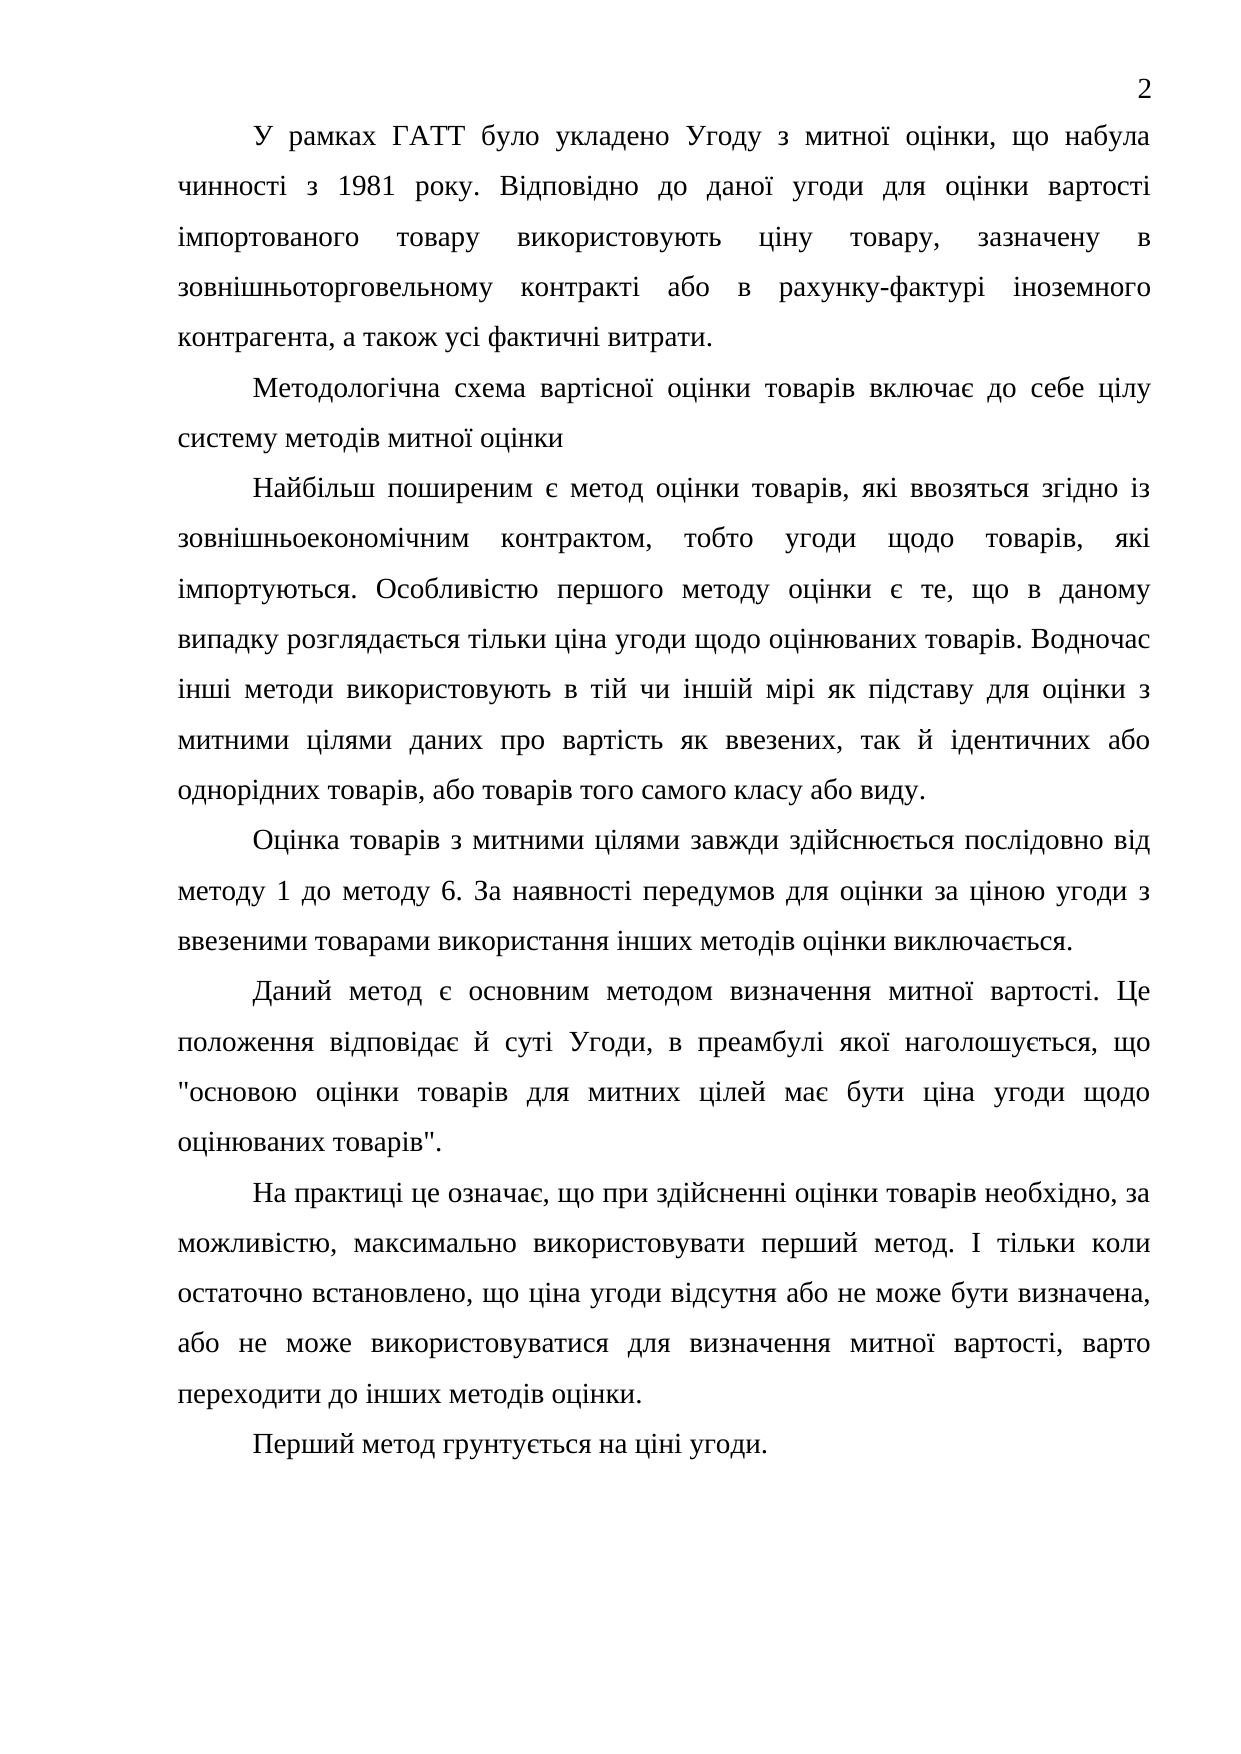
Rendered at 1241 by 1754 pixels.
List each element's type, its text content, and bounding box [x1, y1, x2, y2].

text Найбільш поширеним є метод оцінки товарів, які ввозяться згідно із зовнішньоекономічним контрактом, тобто угоди щодо товарів, які імпортуються. Особливістю першого методу оцінки є те, що в даному випадку розглядається тільки ціна угоди щодо оцінюваних товарів. Водночас інші методи використовують в тій чи іншій мірі як підставу для оцінки з митними цілями даних про вартість як ввезених, так й ідентичних або однорідних товарів, або товарів того самого класу або виду. [177, 470, 1152, 806]
text Перший метод грунтується на ціні угоди. [177, 1426, 1152, 1460]
text Даний метод є основним методом визначення митної вартості. Це положення відповідає й суті Угоди, в преамбулі якої наголошується, що "основою оцінки товарів для митних цілей має бути ціна угоди щодо оцінюваних товарів". [177, 973, 1152, 1158]
text Методологічна схема вартісної оцінки товарів включає до себе цілу систему методів митної оцінки [177, 370, 1152, 453]
text У рамках ГАТТ було укладено Угоду з митної оцінки, що набула чинності з 1981 року. Відповідно до даної угоди для оцінки вартості імпортованого товару використовують ціну товару, зазначену в зовнішньоторговельному контракті або в рахунку-фактурі іноземного контрагента, а також усі фактичні витрати. [177, 118, 1152, 353]
text На практиці це означає, що при здійсненні оцінки товарів необхідно, за можливістю, максимально використовувати перший метод. І тільки коли остаточно встановлено, що ціна угоди відсутня або не може бути визначена, або не може використовуватися для визначення митної вартості, варто переходити до інших методів оцінки. [177, 1175, 1152, 1409]
text Оцінка товарів з митними цілями завжди здійснюється послідовно від методу 1 до методу 6. За наявності передумов для оцінки за ціною угоди з ввезеними товарами використання інших методів оцінки виключається. [177, 822, 1152, 957]
